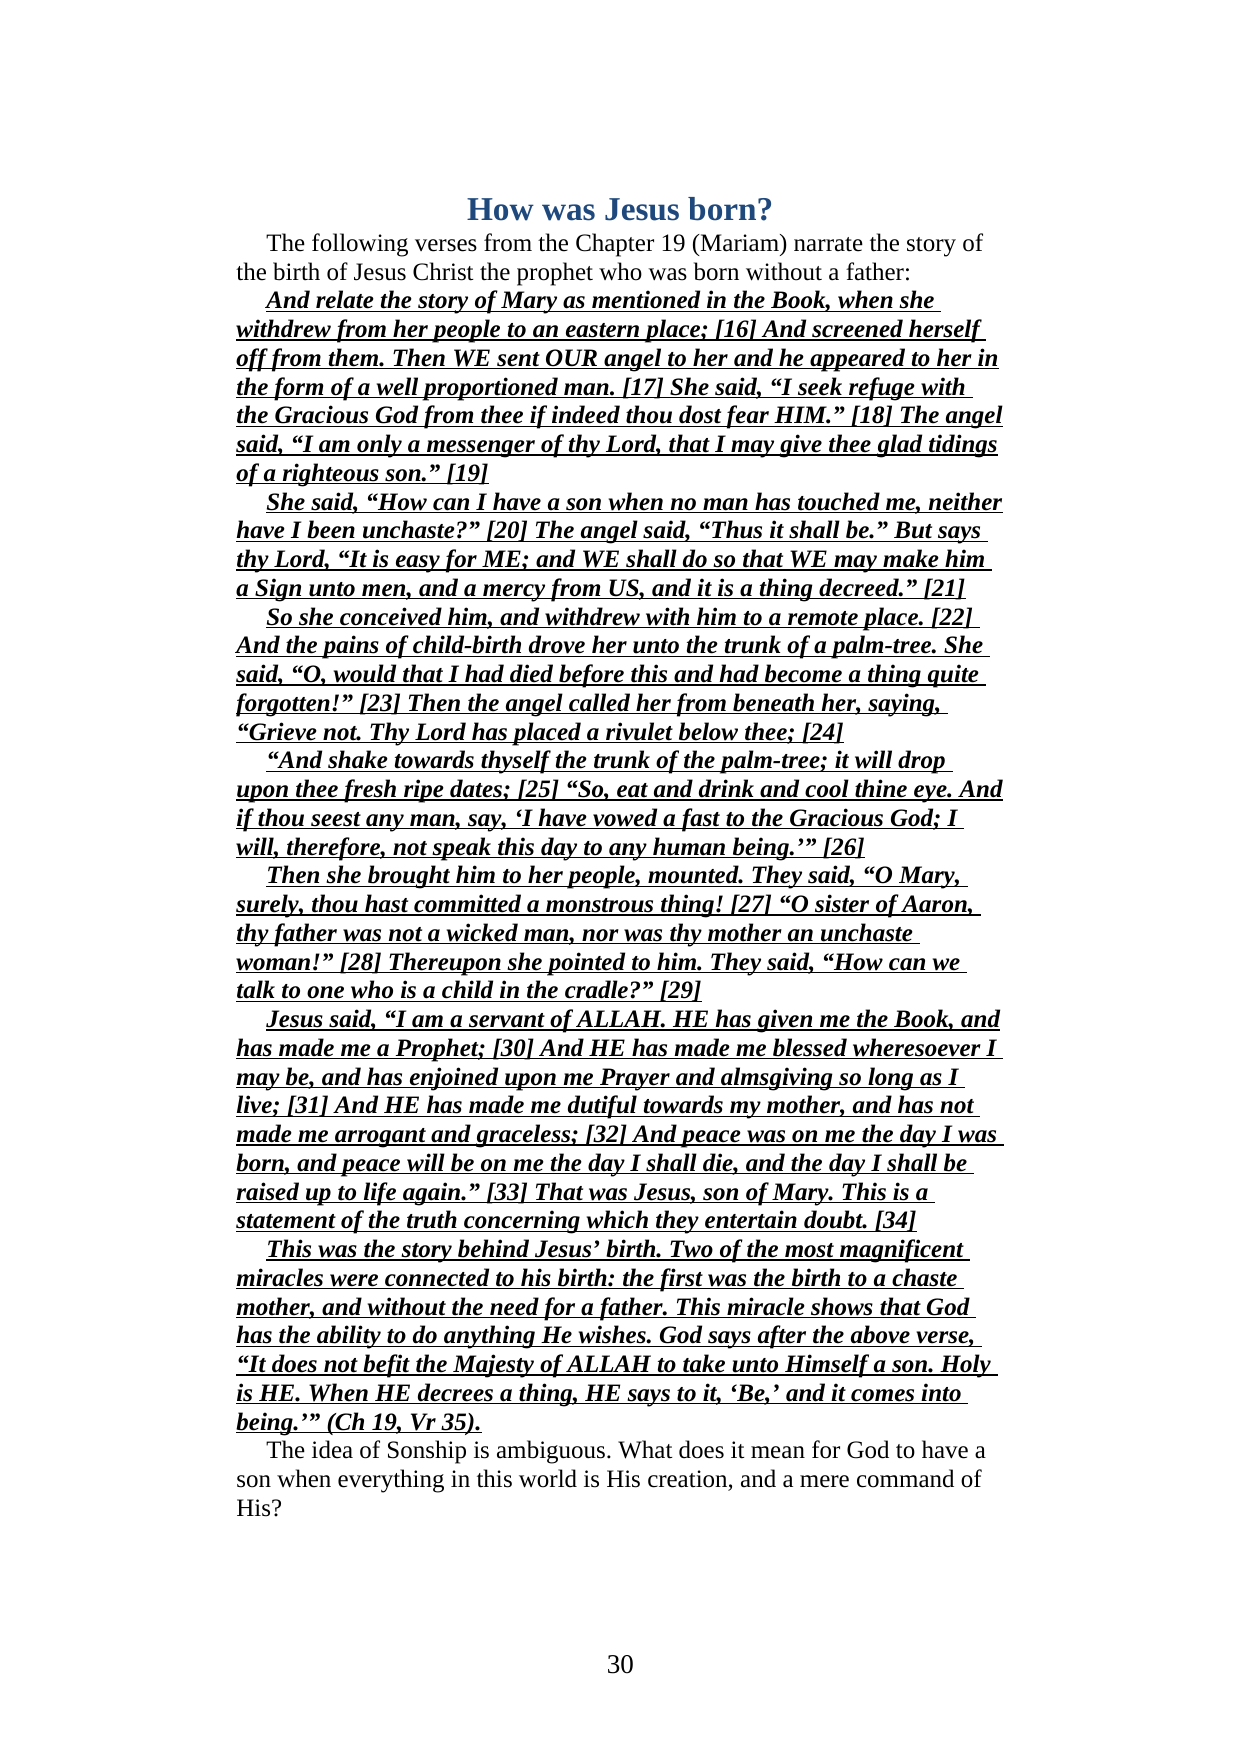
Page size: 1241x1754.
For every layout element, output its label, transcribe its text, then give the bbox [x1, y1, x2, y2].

text The following verses from the Chapter 19 (Mariam) narrate the story of the birth of Jesus Christ the prophet who was born without a father: [236, 228, 1004, 286]
text She said, “How can I have a son when no man has touched me, neither have I been unchaste?” [20] The angel said, “Thus it shall be.” But says thy Lord, “It is easy for ME; and WE shall do so that WE may make him a Sign unto men, and a mercy from US, and it is a thing decreed.” [21] [236, 487, 1004, 602]
subtitle How was Jesus born? [236, 190, 1004, 228]
text The idea of Sonship is ambiguous. What does it mean for God to have a son when everything in this world is His creation, and a mere command of His? [236, 1436, 1004, 1522]
text Jesus said, “I am a servant of ALLAH. HE has given me the Book, and has made me a Prophet; [30] And HE has made me blessed wheresoever I may be, and has enjoined upon me Prayer and almsgiving so long as I live; [31] And HE has made me dutiful towards my mother, and has not made me arrogant and graceless; [32] And peace was on me the day I was born, and peace will be on me the day I shall die, and the day I shall be raised up to life again.” [33] That was Jesus, son of Mary. This is a statement of the truth concerning which they entertain doubt. [34] [236, 1004, 1004, 1144]
text And relate the story of Mary as mentioned in the Book, when she withdrew from her people to an eastern place; [16] And screened herself off from them. Then WE sent OUR angel to her and he appeared to her in the form of a well proportioned man. [17] She said, “I seek refuge with the Gracious God from thee if indeed thou dost fear HIM.” [18] The angel said, “I am only a messenger of thy Lord, that I may give thee glad tidings of a righteous son.” [19] [236, 286, 1004, 487]
text “And shake towards thyself the trunk of the palm-tree; it will drop upon thee fresh ripe dates; [25] “So, eat and drink and cool thine eye. And if thou seest any man, say, ‘I have vowed a fast to the Gracious God; I will, therefore, not speak this day to any human being.’” [26] [236, 746, 1004, 861]
text So she conceived him, and withdrew with him to a remote place. [22] And the pains of child-birth drove her unto the trunk of a palm-tree. She said, “O, would that I had died before this and had become a thing quite forgotten!” [23] Then the angel called her from beneath her, saying, “Grieve not. Thy Lord has placed a rivulet below thee; [24] [236, 602, 1004, 746]
text Then she brought him to her people, mounted. They said, “O Mary, surely, thou hast committed a monstrous thing! [27] “O sister of Aaron, thy father was not a wicked man, nor was thy mother an unchaste woman!” [28] Thereupon she pointed to him. They said, “How can we talk to one who is a child in the cradle?” [29] [236, 861, 1004, 1004]
text Jesus said, “I am a servant of ALLAH. HE has given me the Book, and has made me a Prophet; [30] And HE has made me blessed wheresoever I may be, and has enjoined upon me Prayer and almsgiving so long as I live; [31] And HE has made me dutiful towards my mother, and has not made me arrogant and graceless; [32] And peace was on me the day I was born, and peace will be on me the day I shall die, and the day I shall be raised up to life again.” [33] That was Jesus, son of Mary. This is a statement of the truth concerning which they entertain doubt. [34] [236, 1146, 1004, 1234]
text This was the story behind Jesus’ birth. Two of the most magnificent miracles were connected to his birth: the first was the birth to a chaste mother, and without the need for a father. This miracle shows that God has the ability to do anything He wishes. God says after the above verse, “It does not befit the Majesty of ALLAH to take unto Himself a son. Holy is HE. When HE decrees a thing, HE says to it, ‘Be,’ and it comes into being.’” (Ch 19, Vr 35). [236, 1234, 1004, 1436]
